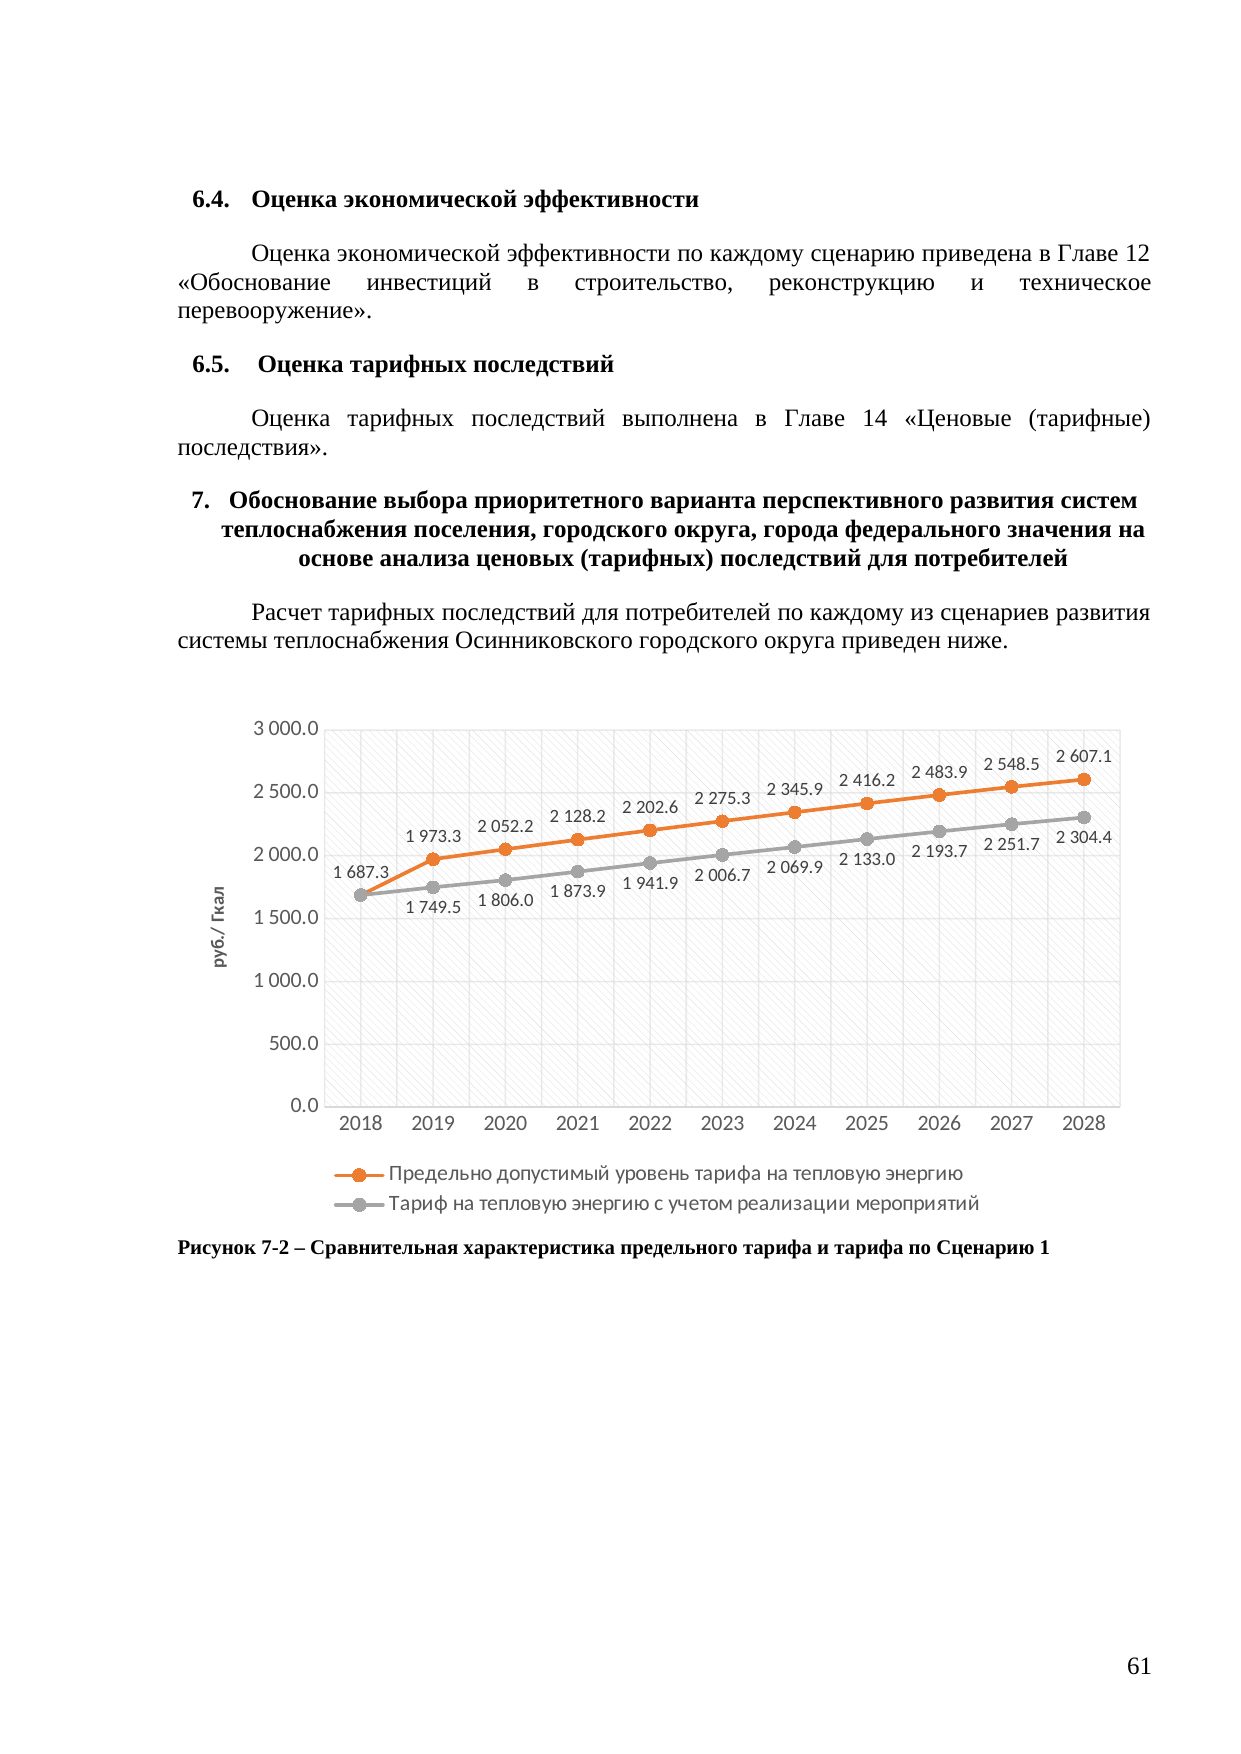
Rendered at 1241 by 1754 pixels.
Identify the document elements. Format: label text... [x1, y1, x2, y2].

subtitle Оценка экономической эффективности [192, 184, 1152, 213]
subtitle Оценка тарифных последствий [192, 349, 1152, 378]
subtitle Обоснование выбора приоритетного варианта перспективного развития систем теплоснабжения поселения, городского округа, города федерального значения на основе анализа ценовых (тарифных) последствий для потребителей [177, 486, 1152, 572]
text Оценка экономической эффективности по каждому сценарию приведена в Главе 12 «Обоснование инвестиций в строительство, реконструкцию и техническое перевооружение». [177, 238, 1152, 324]
text Оценка тарифных последствий выполнена в Главе 14 «Ценовые (тарифные) последствия». [177, 403, 1152, 461]
text Расчет тарифных последствий для потребителей по каждому из сценариев развития системы теплоснабжения Осинниковского городского округа приведен ниже. [177, 597, 1152, 654]
